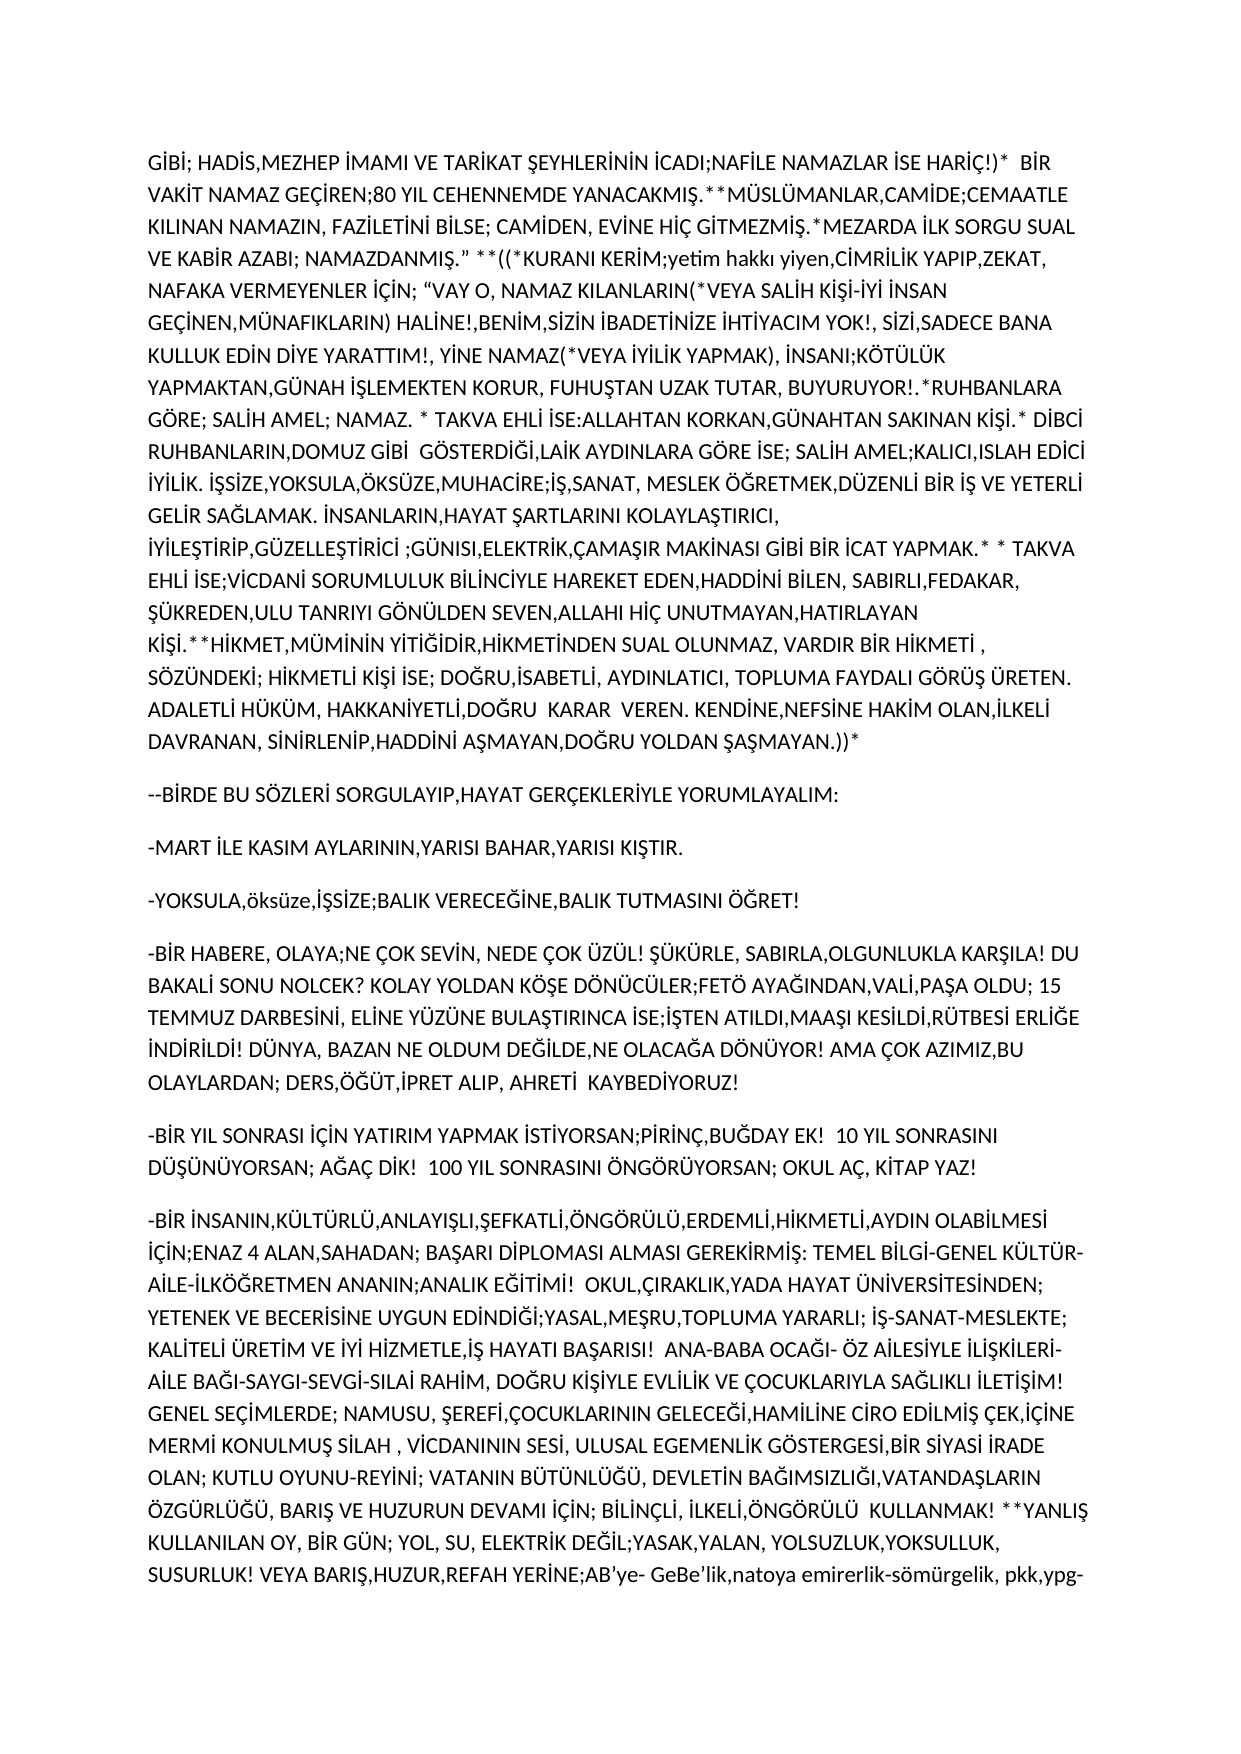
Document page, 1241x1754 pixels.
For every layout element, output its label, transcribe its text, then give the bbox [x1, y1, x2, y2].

text -YOKSULA,öksüze,İŞSİZE;BALIK VERECEĞİNE,BALIK TUTMASINI ÖĞRET! [148, 886, 1093, 914]
text -BİR HABERE, OLAYA;NE ÇOK SEVİN, NEDE ÇOK ÜZÜL! ŞÜKÜRLE, SABIRLA,OLGUNLUKLA KARŞILA! DU BAKALİ SONU NOLCEK? KOLAY YOLDAN KÖŞE DÖNÜCÜLER;FETÖ AYAĞINDAN,VALİ,PAŞA OLDU; 15 TEMMUZ DARBESİNİ, ELİNE YÜZÜNE BULAŞTIRINCA İSE;İŞTEN ATILDI,MAAŞI KESİLDİ,RÜTBESİ ERLİĞE İNDİRİLDİ! DÜNYA, BAZAN NE OLDUM DEĞİLDE,NE OLACAĞA DÖNÜYOR! AMA ÇOK AZIMIZ,BU OLAYLARDAN; DERS,ÖĞÜT,İPRET ALIP, AHRETİ KAYBEDİYORUZ! [148, 939, 1093, 1096]
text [148, 1206, 1093, 1588]
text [148, 148, 1093, 755]
text -MART İLE KASIM AYLARININ,YARISI BAHAR,YARISI KIŞTIR. [148, 833, 1093, 861]
text --BİRDE BU SÖZLERİ SORGULAYIP,HAYAT GERÇEKLERİYLE YORUMLAYALIM: [148, 780, 1093, 808]
text -BİR YIL SONRASI İÇİN YATIRIM YAPMAK İSTİYORSAN;PİRİNÇ,BUĞDAY EK! 10 YIL SONRASINI DÜŞÜNÜYORSAN; AĞAÇ DİK! 100 YIL SONRASINI ÖNGÖRÜYORSAN; OKUL AÇ, KİTAP YAZ! [148, 1121, 1093, 1181]
